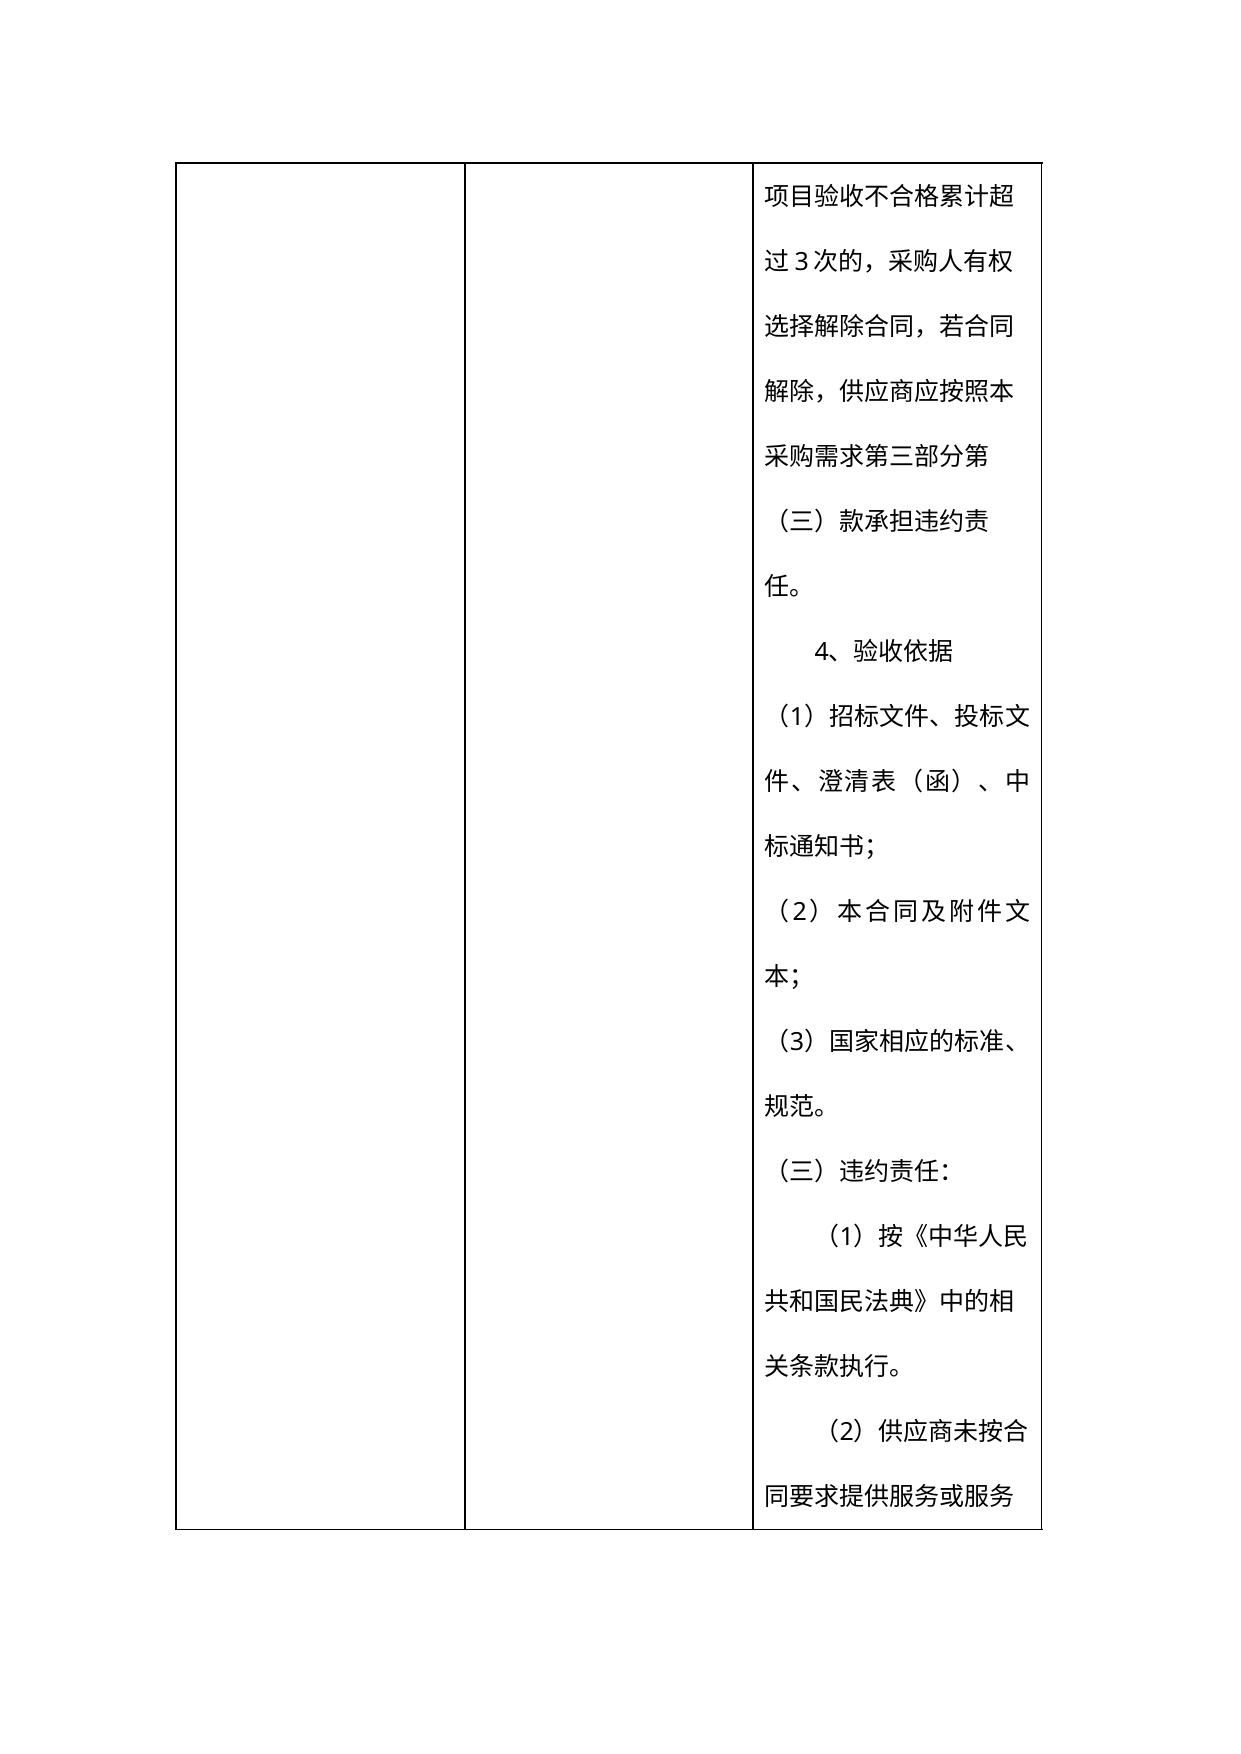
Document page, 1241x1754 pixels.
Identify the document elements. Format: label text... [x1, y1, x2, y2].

table_cell [177, 164, 464, 1528]
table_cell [754, 164, 1041, 1528]
table_cell 1 [466, 164, 752, 1528]
